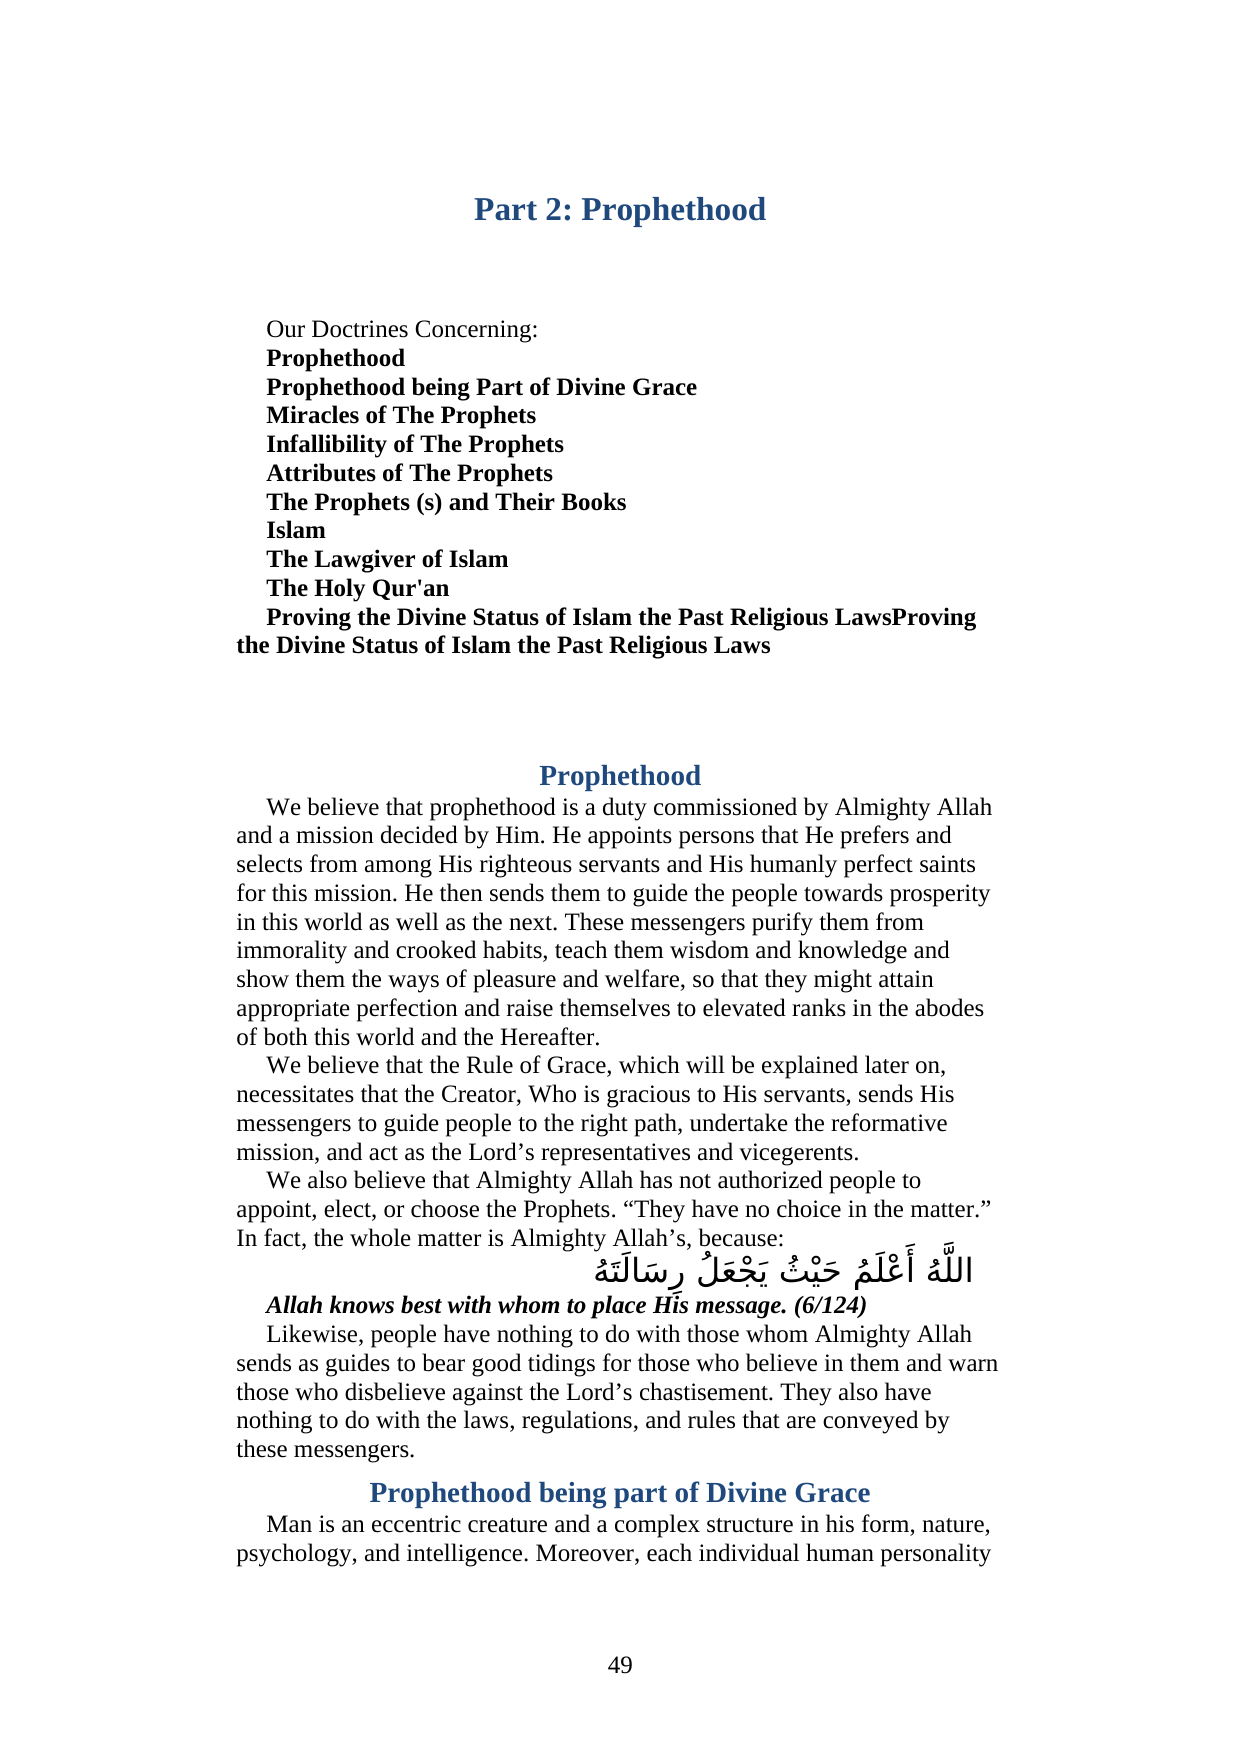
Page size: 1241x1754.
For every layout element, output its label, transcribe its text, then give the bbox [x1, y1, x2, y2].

text Allah knows best with whom to place His message. (6/124) [236, 1290, 1004, 1319]
text Proving the Divine Status of Islam the Past Religious LawsProving the Divine Status of Islam the Past Religious Laws [236, 602, 1004, 659]
text The Lawgiver of Islam [236, 544, 1004, 573]
text We believe that the Rule of Grace, which will be explained later on, necessitates that the Creator, Who is gracious to His servants, sends His messengers to guide people to the right path, undertake the reformative mission, and act as the Lord’s representatives and vicegerents. [236, 1050, 1004, 1165]
text Our Doctrines Concerning: [236, 314, 1004, 343]
text Miracles of The Prophets [236, 401, 1004, 429]
text We also believe that Almighty Allah has not authorized people to appoint, elect, or choose the Prophets. “They have no choice in the matter.” In fact, the whole matter is Almighty Allah’s, because: [236, 1165, 1004, 1252]
subtitle Part 2: Prophethood [236, 190, 1004, 228]
text We believe that prophethood is a duty commissioned by Almighty Allah and a mission decided by Him. He appoints persons that He prefers and selects from among His righteous servants and His humanly perfect saints for this mission. He then sends them to guide the people towards prosperity in this world as well as the next. These messengers purify them from immorality and crooked habits, teach them wisdom and knowledge and show them the ways of pleasure and welfare, so that they might attain appropriate perfection and raise themselves to elevated ranks in the abodes of both this world and the Hereafter. [236, 792, 1004, 1050]
text Infallibility of The Prophets [236, 429, 1004, 458]
text Attributes of The Prophets [236, 458, 1004, 487]
text Prophethood [236, 343, 1004, 372]
text Prophethood being Part of Divine Grace [236, 372, 1004, 401]
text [236, 1509, 1004, 1566]
text Likewise, people have nothing to do with those whom Almighty Allah sends as guides to bear good tidings for those who believe in them and warn those who disbelieve against the Lord’s chastisement. They also have nothing to do with the laws, regulations, and rules that are conveyed by these messengers. [236, 1319, 1004, 1463]
text Islam [236, 516, 1004, 544]
subtitle Prophethood being part of Divine Grace [236, 1475, 1004, 1509]
subtitle Prophethood [236, 758, 1004, 792]
text The Holy Qur'an [236, 573, 1004, 602]
text The Prophets (s) and Their Books [236, 487, 1004, 516]
text اللَّهُ أَعْلَمُ حَيْثُ يَجْعَلُ رِسَالَتَهُ [236, 1252, 1004, 1290]
